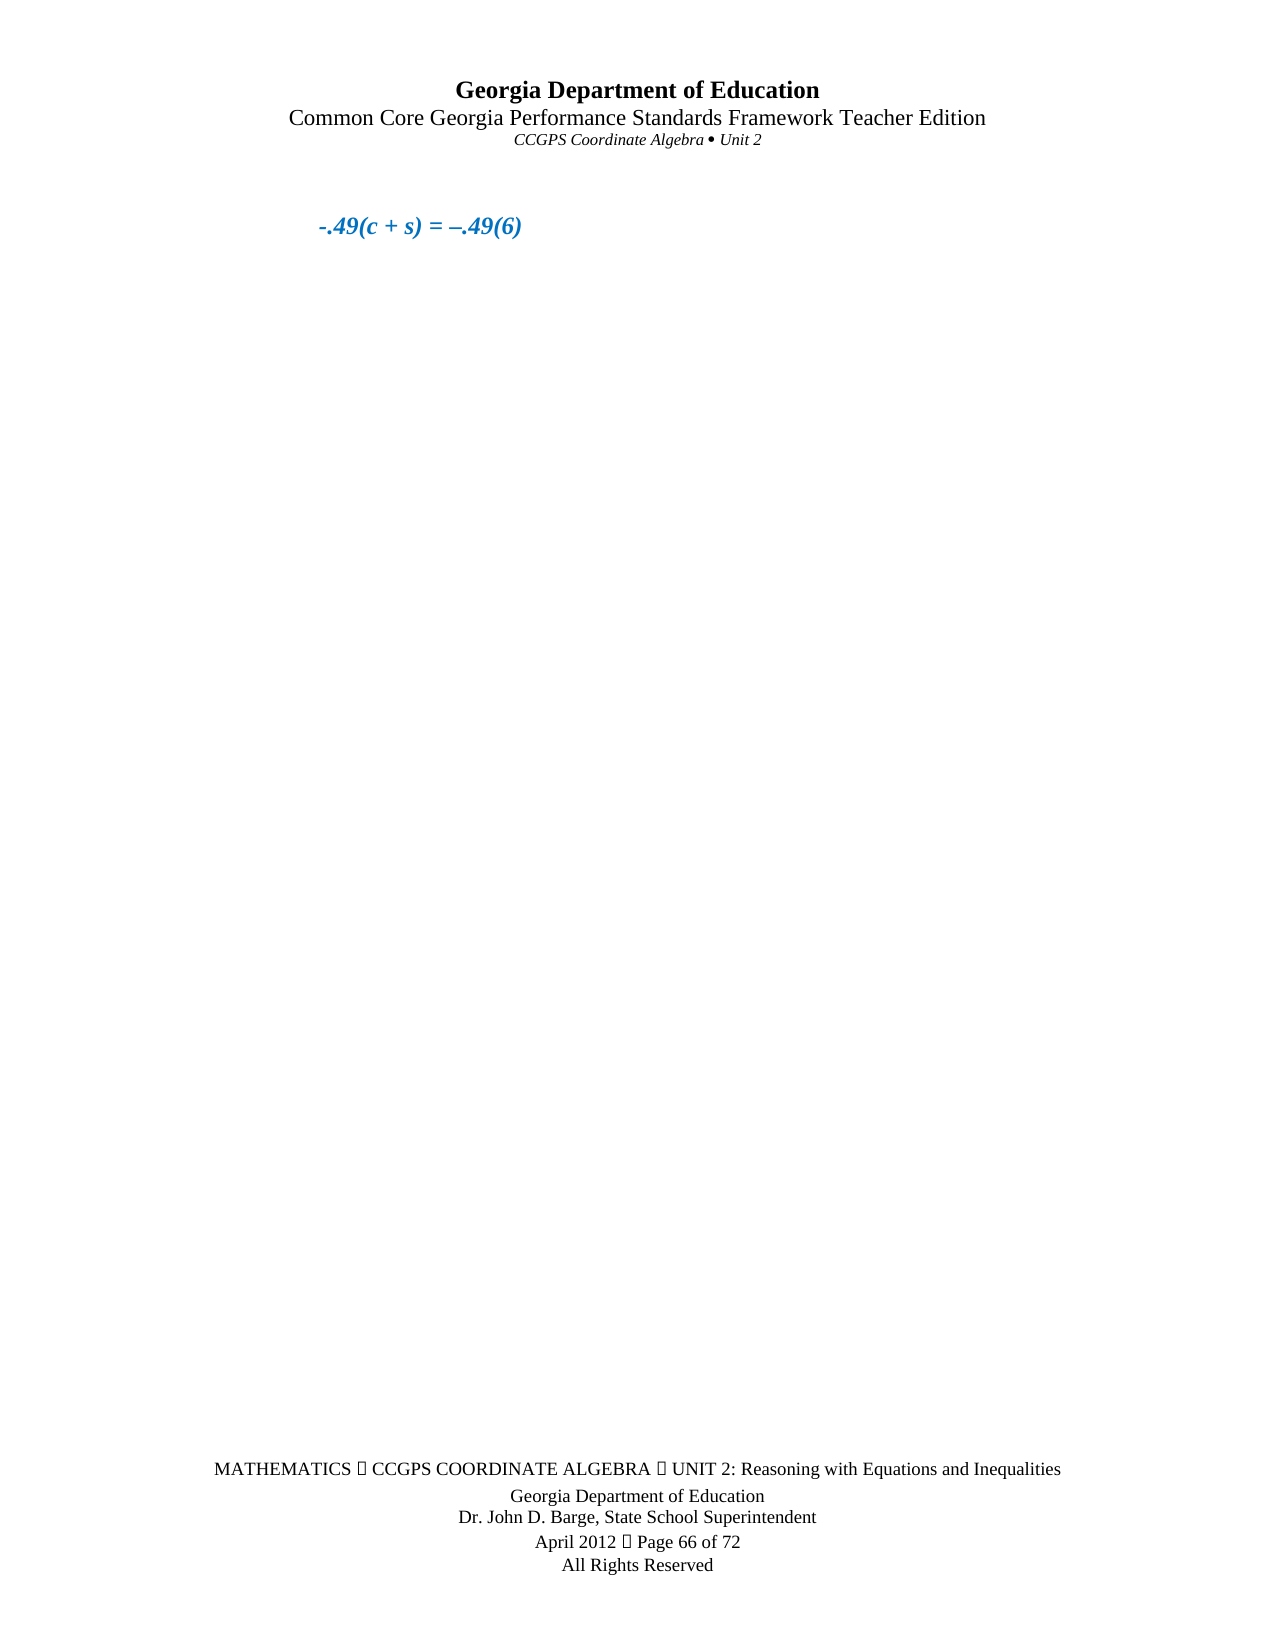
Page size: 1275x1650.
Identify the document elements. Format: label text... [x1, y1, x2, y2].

list -.49(c + s) = –.49(6) [300, 211, 1125, 240]
